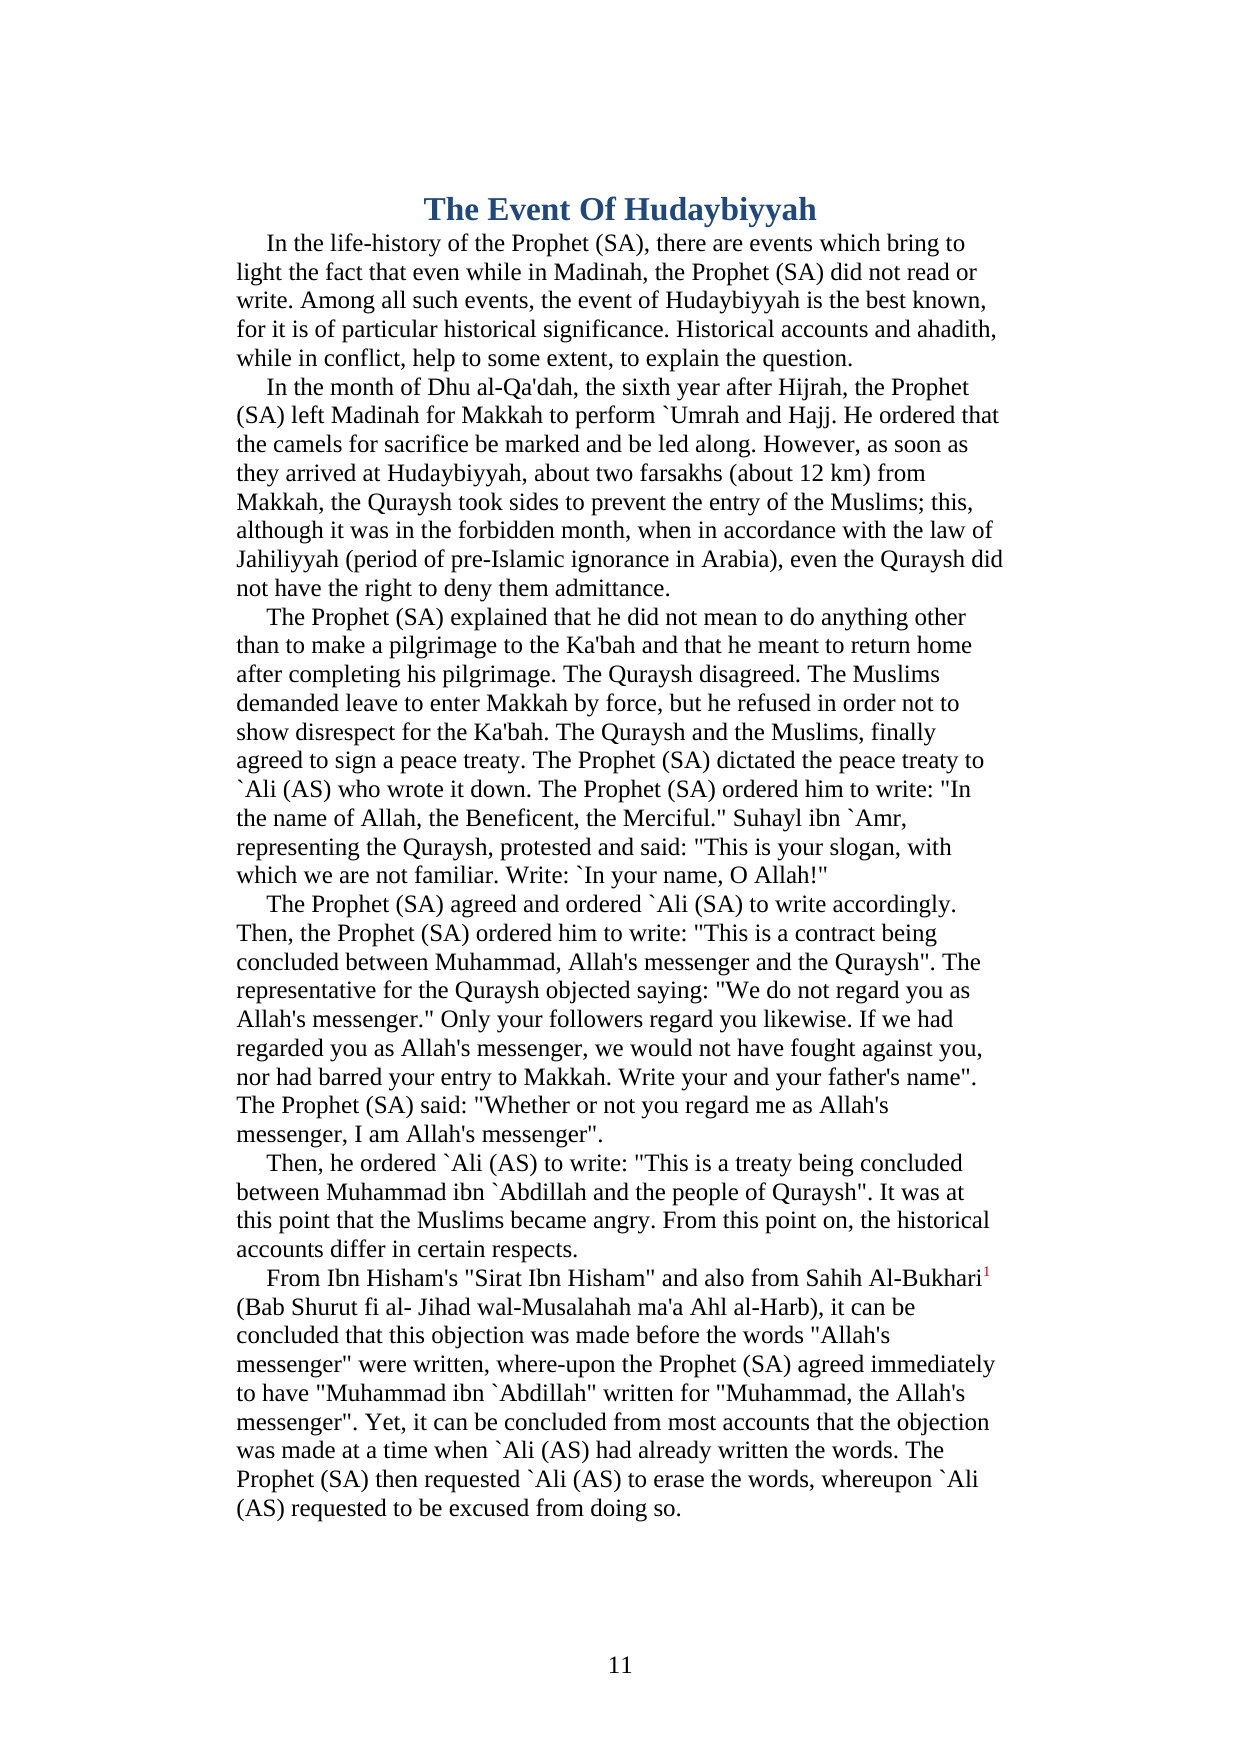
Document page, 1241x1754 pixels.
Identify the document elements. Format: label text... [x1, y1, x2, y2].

text In the month of Dhu al-Qa'dah, the sixth year after Hijrah, the Prophet (SA) left Madinah for Makkah to perform `Umrah and Hajj. He ordered that the camels for sacrifice be marked and be led along. However, as soon as they arrived at Hudaybiyyah, about two farsakhs (about 12 km) from Makkah, the Quraysh took sides to prevent the entry of the Muslims; this, although it was in the forbidden month, when in accordance with the law of Jahiliyyah (period of pre-Islamic ignorance in Arabia), even the Quraysh did not have the right to deny them admittance. [236, 372, 1004, 602]
subtitle The Event Of Hudaybiyyah [236, 190, 1004, 228]
text The Prophet (SA) agreed and ordered `Ali (SA) to write accordingly. Then, the Prophet (SA) ordered him to write: "This is a contract being concluded between Muhammad, Allah's messenger and the Quraysh". The representative for the Quraysh objected saying: "We do not regard you as Allah's messenger." Only your followers regard you likewise. If we had regarded you as Allah's messenger, we would not have fought against you, nor had barred your entry to Makkah. Write your and your father's name". The Prophet (SA) said: "Whether or not you regard me as Allah's messenger, I am Allah's messenger". [236, 889, 1004, 1148]
text Then, he ordered `Ali (AS) to write: "This is a treaty being concluded between Muhammad ibn `Abdillah and the people of Quraysh". It was at this point that the Muslims became angry. From this point on, the historical accounts differ in certain respects. [236, 1148, 1004, 1263]
text From Ibn Hisham's "Sirat Ibn Hisham" and also from Sahih Al-Bukhari1 (Bab Shurut fi al- Jihad wal-Musalahah ma'a Ahl al-Harb), it can be concluded that this objection was made before the words "Allah's messenger" were written, where-upon the Prophet (SA) agreed immediately to have "Muhammad ibn `Abdillah" written for "Muhammad, the Allah's messenger". Yet, it can be concluded from most accounts that the objection was made at a time when `Ali (AS) had already written the words. The Prophet (SA) then requested `Ali (AS) to erase the words, whereupon `Ali (AS) requested to be excused from doing so. [236, 1263, 1004, 1522]
text In the life-history of the Prophet (SA), there are events which bring to light the fact that even while in Madinah, the Prophet (SA) did not read or write. Among all such events, the event of Hudaybiyyah is the best known, for it is of particular historical significance. Historical accounts and ahadith, while in conflict, help to some extent, to explain the question. [236, 228, 1004, 372]
text The Prophet (SA) explained that he did not mean to do anything other than to make a pilgrimage to the Ka'bah and that he meant to return home after completing his pilgrimage. The Quraysh disagreed. The Muslims demanded leave to enter Makkah by force, but he refused in order not to show disrespect for the Ka'bah. The Quraysh and the Muslims, finally agreed to sign a peace treaty. The Prophet (SA) dictated the peace treaty to `Ali (AS) who wrote it down. The Prophet (SA) ordered him to write: "In the name of Allah, the Beneficent, the Merciful." Suhayl ibn `Amr, representing the Quraysh, protested and said: "This is your slogan, with which we are not familiar. Write: `In your name, O Allah!" [236, 602, 1004, 889]
